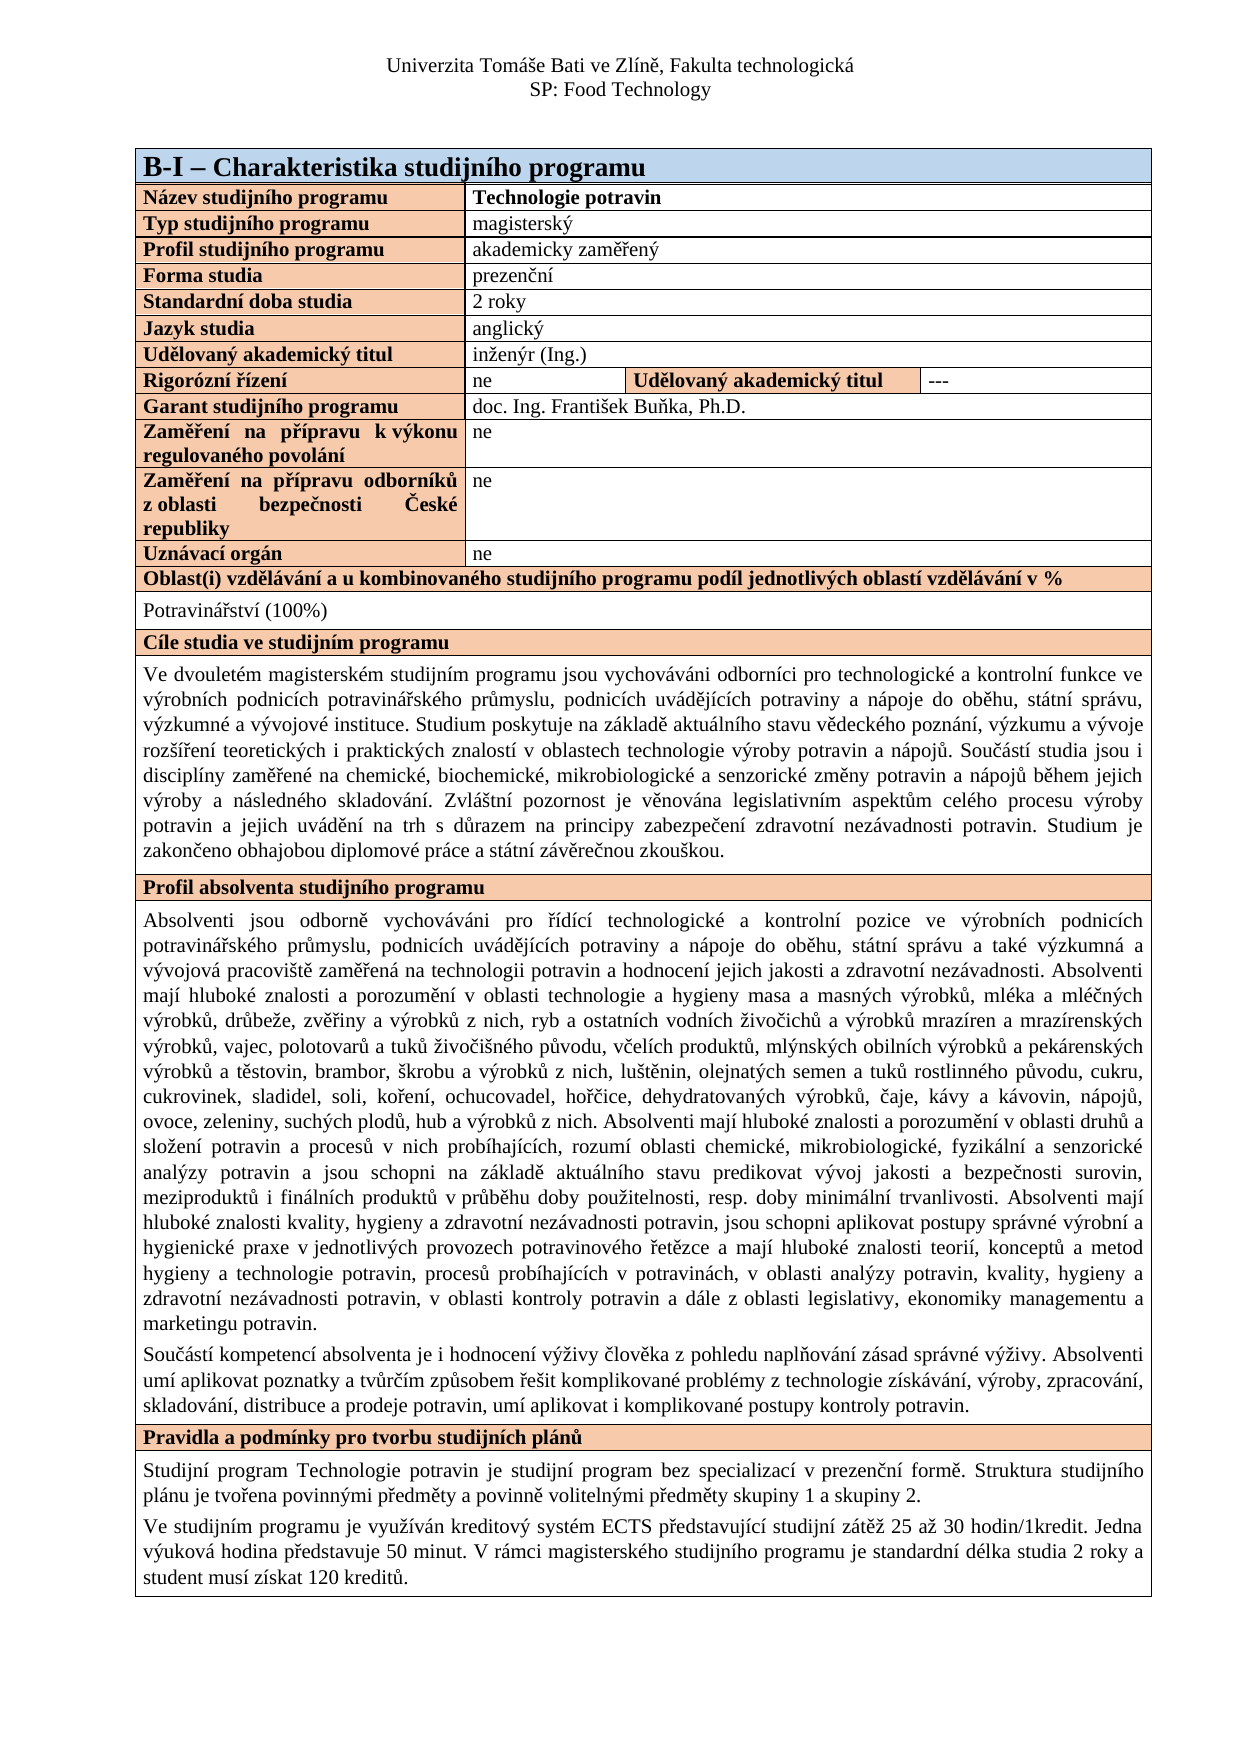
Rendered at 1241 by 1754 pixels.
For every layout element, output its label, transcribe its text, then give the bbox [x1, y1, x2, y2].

table_cell Udělovaný akademický titul [136, 342, 464, 367]
table_cell Typ studijního programu [136, 211, 464, 236]
table_cell Profil absolventa studijního programu [136, 875, 1151, 900]
table_cell Cíle studia ve studijním programu [136, 630, 1151, 655]
table_cell anglický [466, 316, 1151, 341]
table_cell akademicky zaměřený [466, 238, 1151, 262]
table_cell Studijní program Technologie potravin je studijní program bez specializací v prezenční formě. Struktura studijního plánu je tvořena povinnými předměty a povinně volitelnými předměty skupiny 1 a skupiny 2. Ve studijním programu je využíván kreditový systém ECTS představující studijní zátěž 25 až 30 hodin/1kredit. Jedna výuková hodina představuje 50 minut. V rámci magisterského studijního programu je standardní délka studia 2 roky a student musí získat 120 kreditů. [136, 1451, 1151, 1596]
table_cell ne [466, 368, 625, 393]
table_cell Oblast(i) vzdělávání a u kombinovaného studijního programu podíl jednotlivých oblastí vzdělávání v % [136, 567, 1151, 591]
table_header B-I – Charakteristika studijního programu [136, 149, 1151, 182]
table_cell Pravidla a podmínky pro tvorbu studijních plánů [136, 1425, 1151, 1450]
table_cell Standardní doba studia [136, 290, 464, 314]
table_cell Zaměření na přípravu k výkonu regulovaného povolání [136, 420, 465, 467]
table_cell ne [466, 468, 1151, 540]
table_cell ne [466, 420, 1151, 467]
table_cell Potravinářství (100%) [136, 592, 1151, 629]
table_cell --- [921, 368, 1151, 393]
table_cell Ve dvouletém magisterském studijním programu jsou vychováváni odborníci pro technologické a kontrolní funkce ve výrobních podnicích potravinářského průmyslu, podnicích uvádějících potraviny a nápoje do oběhu, státní správu, výzkumné a vývojové instituce. Studium poskytuje na základě aktuálního stavu vědeckého poznání, výzkumu a vývoje rozšíření teoretických i praktických znalostí v oblastech technologie výroby potravin a nápojů. Součástí studia jsou i disciplíny zaměřené na chemické, biochemické, mikrobiologické a senzorické změny potravin a nápojů během jejich výroby a následného skladování. Zvláštní pozornost je věnována legislativním aspektům celého procesu výroby potravin a jejich uvádění na trh s důrazem na principy zabezpečení zdravotní nezávadnosti potravin. Studium je zakončeno obhajobou diplomové práce a státní závěrečnou zkouškou. [136, 656, 1151, 874]
table_cell Název studijního programu [136, 185, 464, 210]
table_cell Forma studia [136, 264, 464, 288]
table_cell Uznávací orgán [136, 541, 465, 566]
table_cell inženýr (Ing.) [466, 342, 1151, 367]
table_cell Jazyk studia [136, 316, 464, 341]
table_cell Zaměření na přípravu odborníků z oblasti bezpečnosti České republiky [136, 468, 465, 540]
table_cell magisterský [466, 211, 1151, 236]
table_cell Rigorózní řízení [136, 368, 464, 393]
table_cell doc. Ing. František Buňka, Ph.D. [466, 394, 1151, 419]
table_cell ne [466, 541, 1151, 566]
table_cell Udělovaný akademický titul [626, 368, 920, 393]
table_cell Technologie potravin [466, 185, 1151, 210]
table_cell prezenční [466, 264, 1151, 288]
table_cell Absolventi jsou odborně vychováváni pro řídící technologické a kontrolní pozice ve výrobních podnicích potravinářského průmyslu, podnicích uvádějících potraviny a nápoje do oběhu, státní správu a také výzkumná a vývojová pracoviště zaměřená na technologii potravin a hodnocení jejich jakosti a zdravotní nezávadnosti. Absolventi mají hluboké znalosti a porozumění v oblasti technologie a hygieny masa a masných výrobků, mléka a mléčných výrobků, drůbeže, zvěřiny a výrobků z nich, ryb a ostatních vodních živočichů a výrobků mrazíren a mrazírenských výrobků, vajec, polotovarů a tuků živočišného původu, včelích produktů, mlýnských obilních výrobků a pekárenských výrobků a těstovin, brambor, škrobu a výrobků z nich, luštěnin, olejnatých semen a tuků rostlinného původu, cukru, cukrovinek, sladidel, soli, koření, ochucovadel, hořčice, dehydratovaných výrobků, čaje, kávy a kávovin, nápojů, ovoce, zeleniny, suchých plodů, hub a výrobků z nich. Absolventi mají hluboké znalosti a porozumění v oblasti druhů a složení potravin a procesů v nich probíhajících, rozumí oblasti chemické, mikrobiologické, fyzikální a senzorické analýzy potravin a jsou schopni na základě aktuálního stavu predikovat vývoj jakosti a bezpečnosti surovin, meziproduktů i finálních produktů v průběhu doby použitelnosti, resp. doby minimální trvanlivosti. Absolventi mají hluboké znalosti kvality, hygieny a zdravotní nezávadnosti potravin, jsou schopni aplikovat postupy správné výrobní a hygienické praxe v jednotlivých provozech potravinového řetězce a mají hluboké znalosti teorií, konceptů a metod hygieny a technologie potravin, procesů probíhajících v potravinách, v oblasti analýzy potravin, kvality, hygieny a zdravotní nezávadnosti potravin, v oblasti kontroly potravin a dále z oblasti legislativy, ekonomiky managementu a marketingu potravin. Součástí kompetencí absolventa je i hodnocení výživy člověka z pohledu naplňování zásad správné výživy. Absolventi umí aplikovat poznatky a tvůrčím způsobem řešit komplikované problémy z technologie získávání, výroby, zpracování, skladování, distribuce a prodeje potravin, umí aplikovat i komplikované postupy kontroly potravin. [136, 901, 1151, 1424]
table_cell 2 roky [466, 290, 1151, 314]
table_cell Garant studijního programu [136, 394, 464, 419]
table_cell Profil studijního programu [136, 238, 464, 262]
